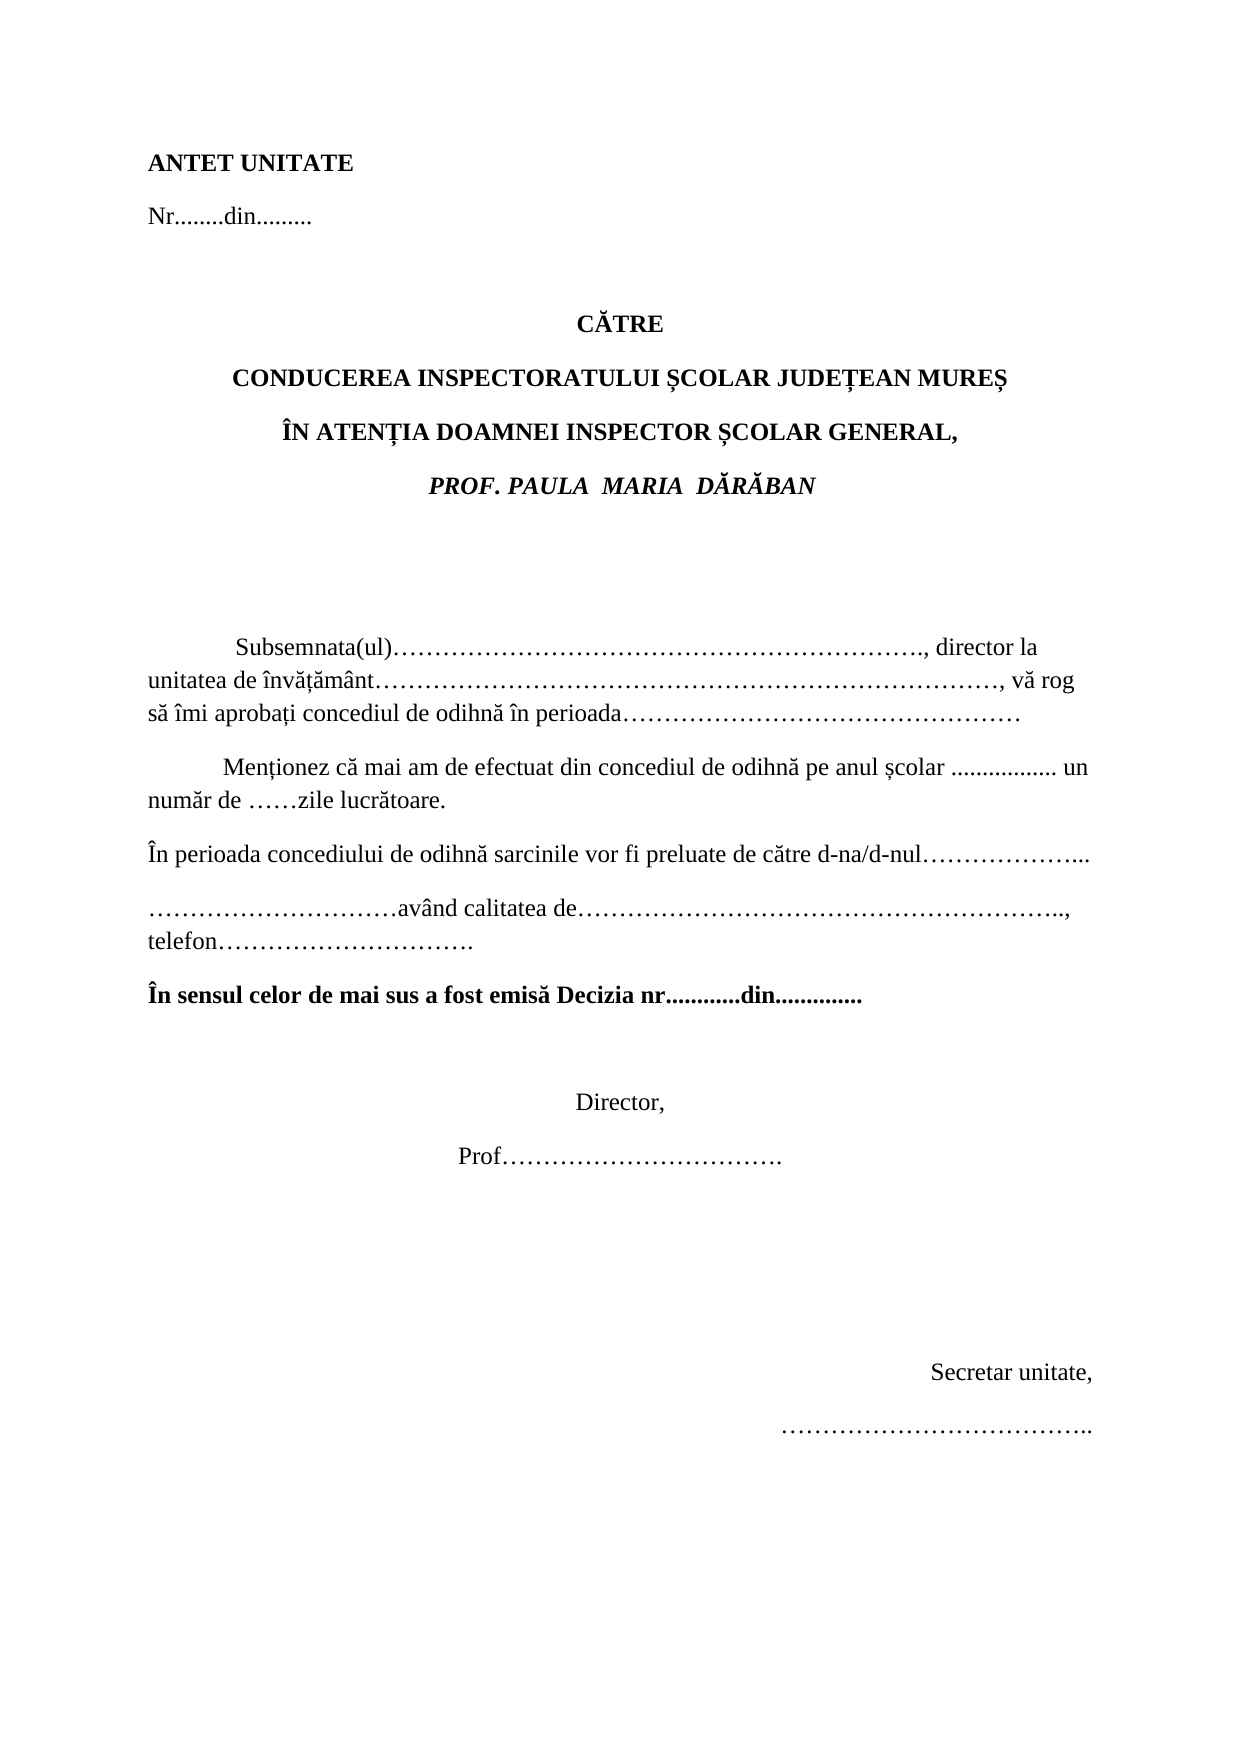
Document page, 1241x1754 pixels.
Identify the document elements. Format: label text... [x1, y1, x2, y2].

text În sensul celor de mai sus a fost emisă Decizia nr............din.............. [148, 980, 1093, 1008]
text Nr........din......... [148, 201, 1093, 230]
text …………………………având calitatea de………………………………………………….., telefon…………………………. [148, 893, 1093, 955]
text ANTET UNITATE [148, 148, 1093, 176]
text Secretar unitate, [148, 1357, 1093, 1386]
text În perioada concediului de odihnă sarcinile vor fi preluate de către d-na/d-nul………………... [148, 839, 1093, 868]
text ……………………………….. [148, 1411, 1093, 1439]
text CONDUCEREA INSPECTORATULUI ȘCOLAR JUDEȚEAN MUREȘ [148, 363, 1093, 392]
text PROF. PAULA MARIA DĂRĂBAN [148, 471, 1093, 499]
text CĂTRE [148, 309, 1093, 338]
text Prof……………………………. [148, 1141, 1093, 1170]
text Menționez că mai am de efectuat din concediul de odihnă pe anul școlar ................. un număr de ……zile lucrătoare. [148, 752, 1093, 814]
text Subsemnata(ul)………………………………………………………., director la unitatea de învățământ…………………………………………………………………, vă rog să îmi aprobați concediul de odihnă în perioada………………………………………… [148, 632, 1093, 727]
text ÎN ATENȚIA DOAMNEI INSPECTOR ȘCOLAR GENERAL, [148, 417, 1093, 446]
text Director, [148, 1087, 1093, 1116]
